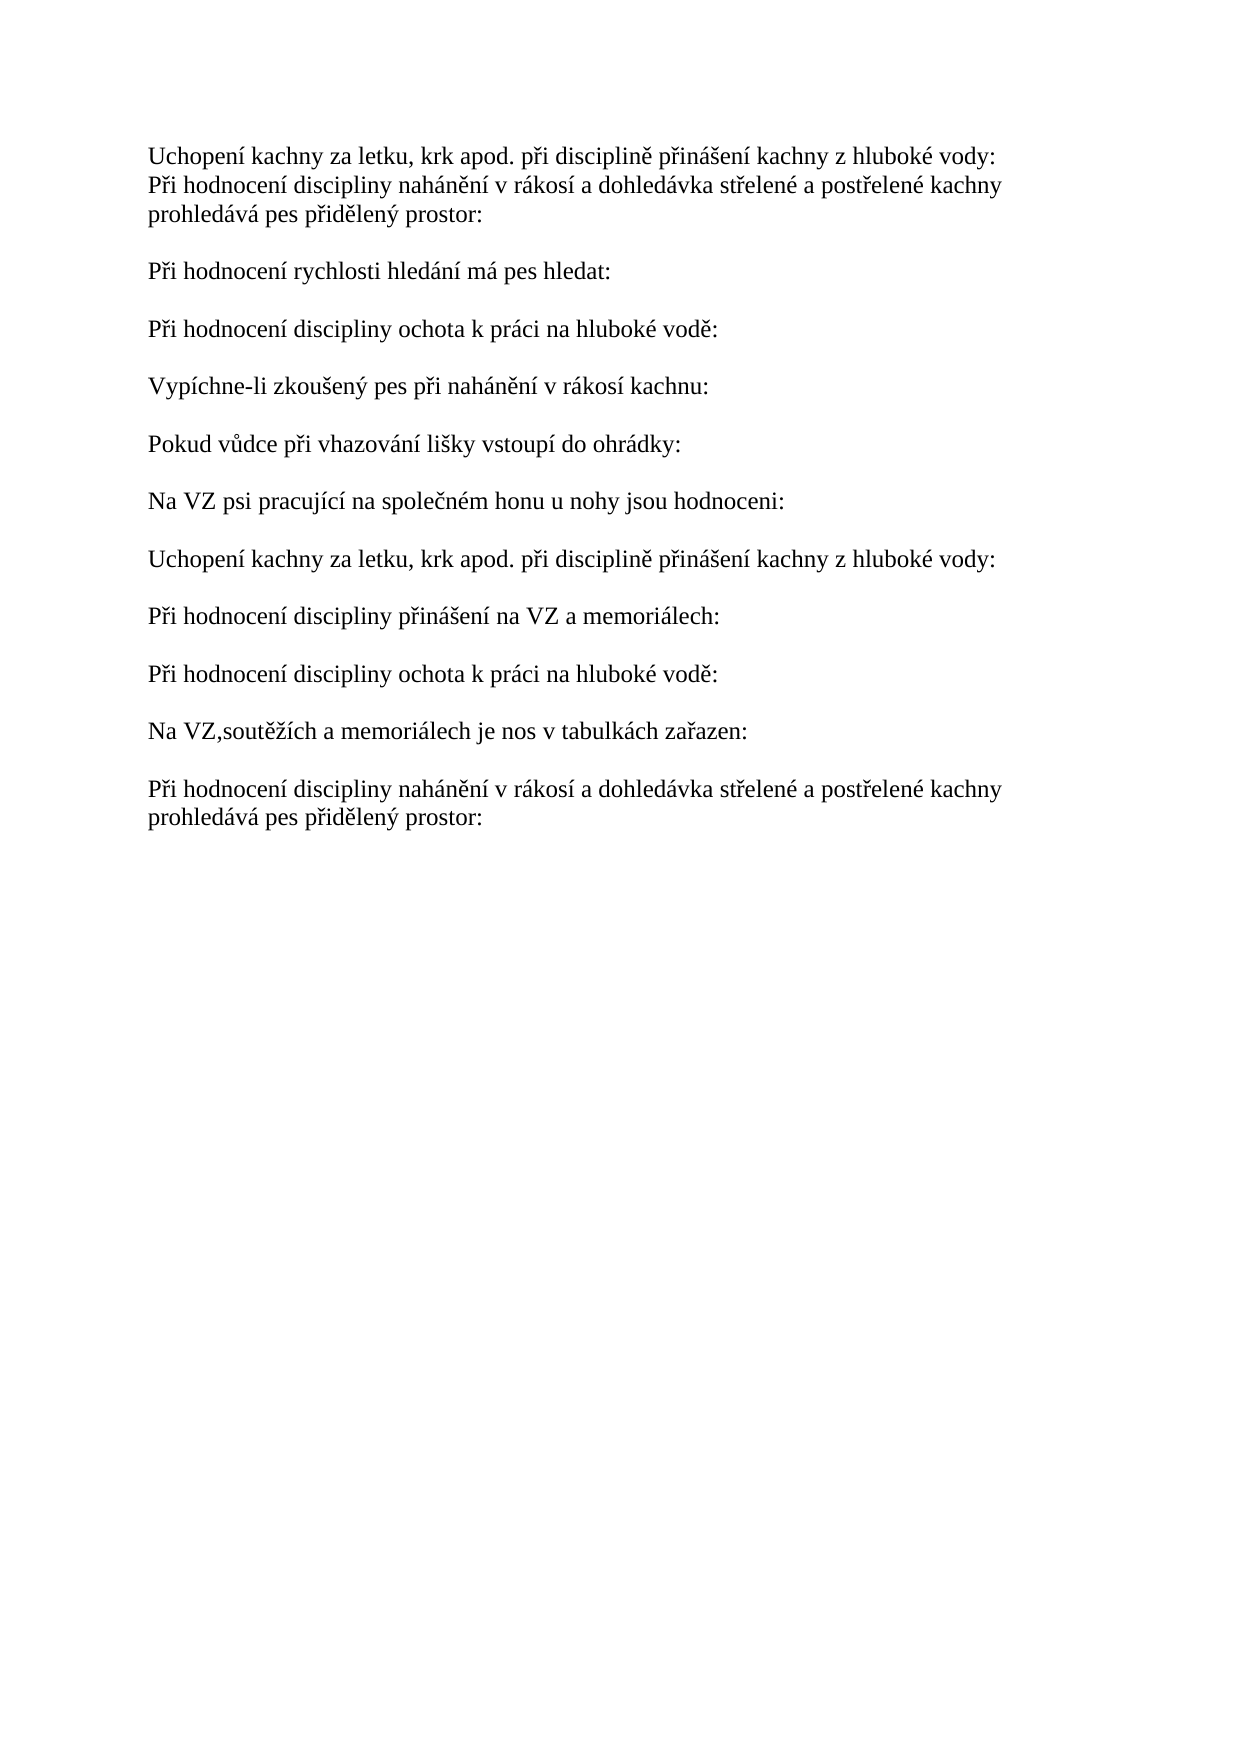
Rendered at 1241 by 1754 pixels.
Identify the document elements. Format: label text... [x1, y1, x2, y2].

text Při hodnocení discipliny ochota k práci na hluboké vodě: [148, 659, 1123, 687]
text Při hodnocení discipliny nahánění v rákosí a dohledávka střelené a postřelené kachny [148, 774, 1123, 802]
text Při hodnocení rychlosti hledání má pes hledat: [148, 256, 1093, 285]
text prohledává pes přidělený prostor: [148, 802, 1123, 831]
text Uchopení kachny za letku, krk apod. při disciplině přinášení kachny z hluboké vody: [148, 544, 1123, 572]
text prohledává pes přidělený prostor: [148, 199, 1123, 227]
text Při hodnocení discipliny ochota k práci na hluboké vodě: [148, 314, 1123, 342]
text Na VZ psi pracující na společném honu u nohy jsou hodnoceni: [148, 486, 1093, 515]
text Uchopení kachny za letku, krk apod. při disciplině přinášení kachny z hluboké vody: [148, 141, 1123, 170]
text Vypíchne-li zkoušený pes při nahánění v rákosí kachnu: [148, 371, 1123, 400]
text Při hodnocení discipliny přinášení na VZ a memoriálech: [148, 601, 1093, 630]
text Na VZ,soutěžích a memoriálech je nos v tabulkách zařazen: [148, 716, 1093, 745]
text Pokud vůdce při vhazování lišky vstoupí do ohrádky: [148, 429, 1093, 457]
text Při hodnocení discipliny nahánění v rákosí a dohledávka střelené a postřelené kachny [148, 170, 1123, 199]
